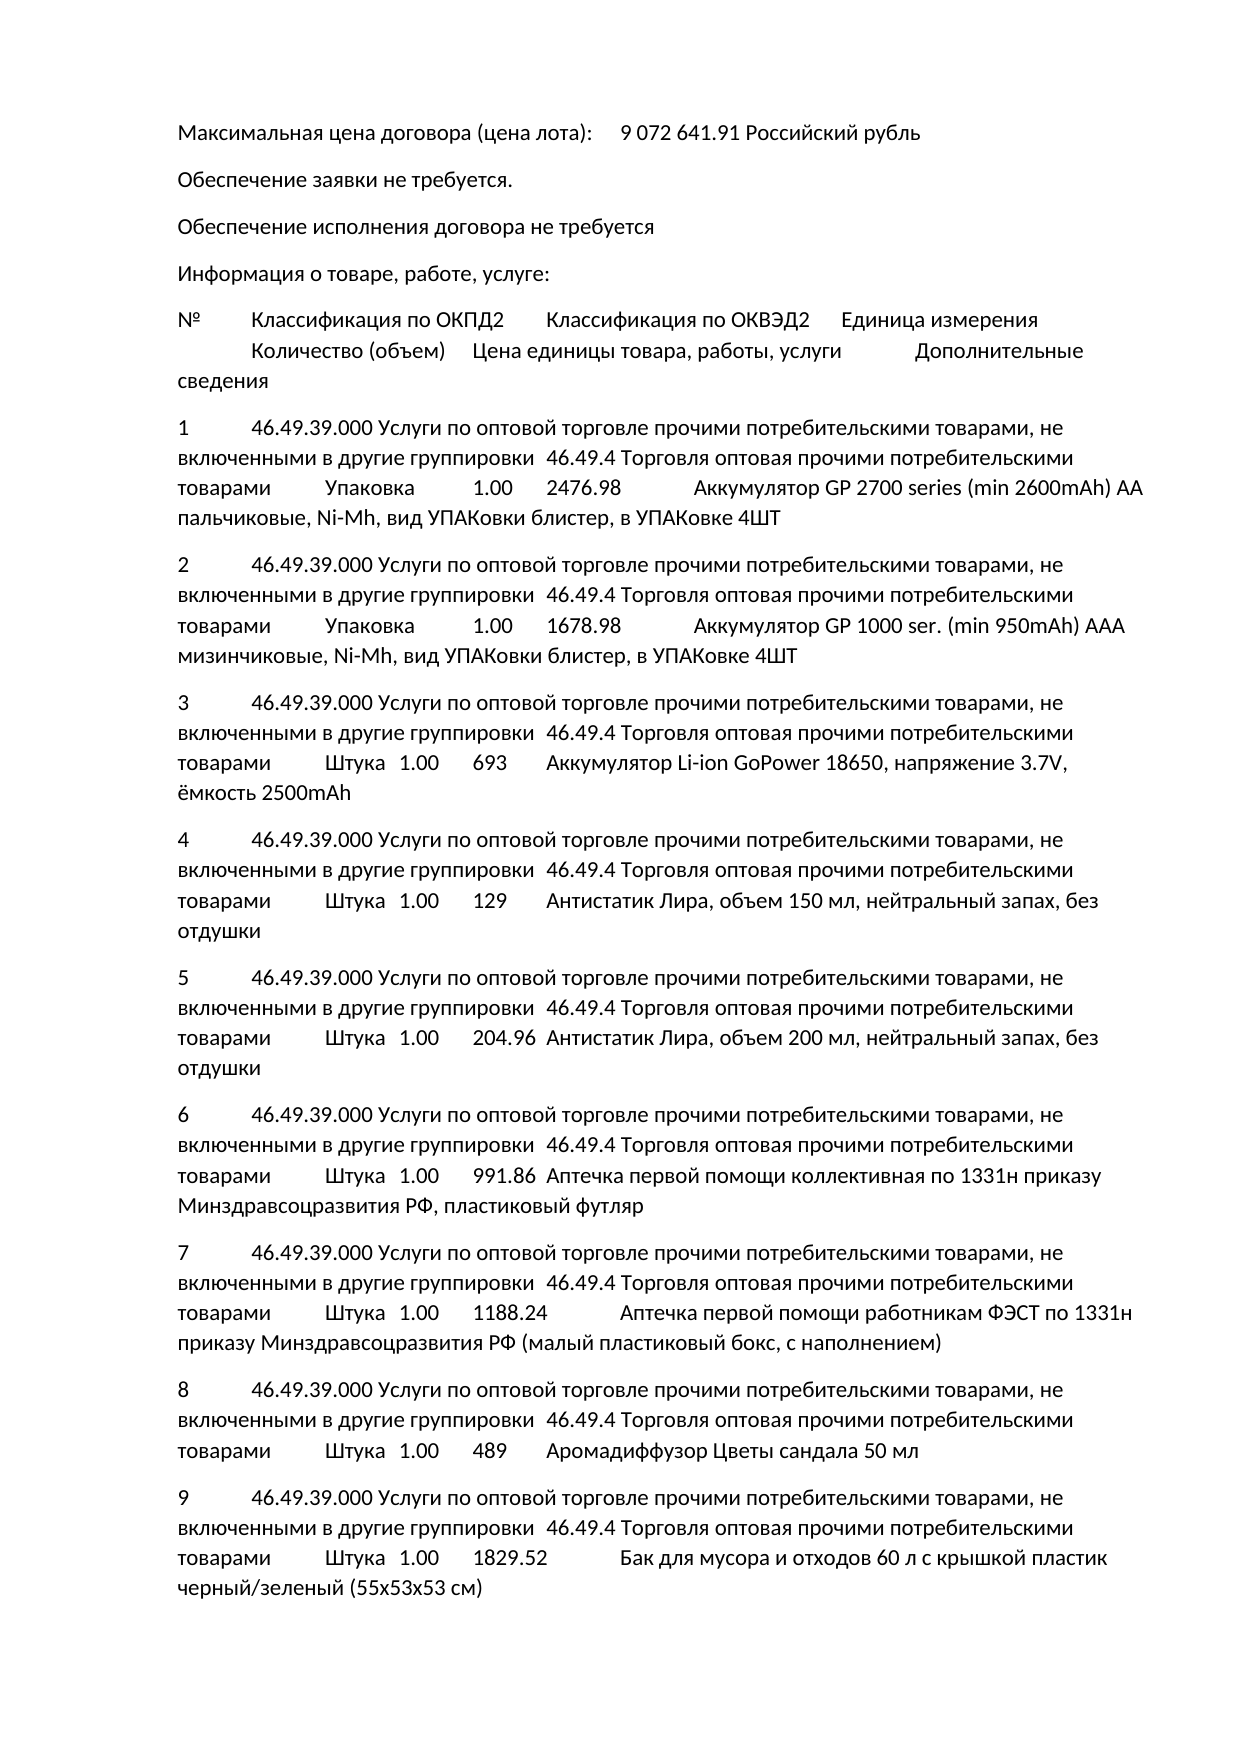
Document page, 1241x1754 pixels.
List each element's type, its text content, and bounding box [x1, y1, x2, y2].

text 3 46.49.39.000 Услуги по оптовой торговле прочими потребительскими товарами, не включенными в другие группировки 46.49.4 Торговля оптовая прочими потребительскими товарами Штука 1.00 693 Аккумулятор Li-ion GoPower 18650, напряжение 3.7V, ёмкость 2500mAh [177, 688, 1152, 807]
text 5 46.49.39.000 Услуги по оптовой торговле прочими потребительскими товарами, не включенными в другие группировки 46.49.4 Торговля оптовая прочими потребительскими товарами Штука 1.00 204.96 Антистатик Лира, объем 200 мл, нейтральный запах, без отдушки [177, 963, 1152, 1082]
text 1 46.49.39.000 Услуги по оптовой торговле прочими потребительскими товарами, не включенными в другие группировки 46.49.4 Торговля оптовая прочими потребительскими товарами Упаковка 1.00 2476.98 Аккумулятор GP 2700 series (min 2600mAh) AA пальчиковые, Ni-Mh, вид УПАКовки блистер, в УПАКовке 4ШТ [177, 413, 1152, 532]
text 9 46.49.39.000 Услуги по оптовой торговле прочими потребительскими товарами, не включенными в другие группировки 46.49.4 Торговля оптовая прочими потребительскими товарами Штука 1.00 1829.52 Бак для мусора и отходов 60 л с крышкой пластик черный/зеленый (55x53x53 см) [177, 1483, 1152, 1601]
text 2 46.49.39.000 Услуги по оптовой торговле прочими потребительскими товарами, не включенными в другие группировки 46.49.4 Торговля оптовая прочими потребительскими товарами Упаковка 1.00 1678.98 Аккумулятор GP 1000 ser. (min 950mAh) AAA мизинчиковые, Ni-Mh, вид УПАКовки блистер, в УПАКовке 4ШТ [177, 550, 1152, 669]
text 6 46.49.39.000 Услуги по оптовой торговле прочими потребительскими товарами, не включенными в другие группировки 46.49.4 Торговля оптовая прочими потребительскими товарами Штука 1.00 991.86 Аптечка первой помощи коллективная по 1331н приказу Минздравсоцразвития РФ, пластиковый футляр [177, 1100, 1152, 1219]
text Обеспечение исполнения договора не требуется [177, 212, 1152, 240]
text Обеспечение заявки не требуется. [177, 165, 1152, 193]
text 8 46.49.39.000 Услуги по оптовой торговле прочими потребительскими товарами, не включенными в другие группировки 46.49.4 Торговля оптовая прочими потребительскими товарами Штука 1.00 489 Аромадиффузор Цветы сандала 50 мл [177, 1375, 1152, 1464]
text Информация о товаре, работе, услуге: [177, 259, 1152, 287]
text 7 46.49.39.000 Услуги по оптовой торговле прочими потребительскими товарами, не включенными в другие группировки 46.49.4 Торговля оптовая прочими потребительскими товарами Штука 1.00 1188.24 Аптечка первой помощи работникам ФЭСТ по 1331н приказу Минздравсоцразвития РФ (малый пластиковый бокс, с наполнением) [177, 1238, 1152, 1357]
text Максимальная цена договора (цена лота): 9 072 641.91 Российский рубль [177, 118, 1152, 146]
text № Классификация по ОКПД2 Классификация по ОКВЭД2 Единица измерения Количество (объем) Цена единицы товара, работы, услуги Дополнительные сведения [177, 306, 1152, 394]
text 4 46.49.39.000 Услуги по оптовой торговле прочими потребительскими товарами, не включенными в другие группировки 46.49.4 Торговля оптовая прочими потребительскими товарами Штука 1.00 129 Антистатик Лира, объем 150 мл, нейтральный запах, без отдушки [177, 825, 1152, 944]
